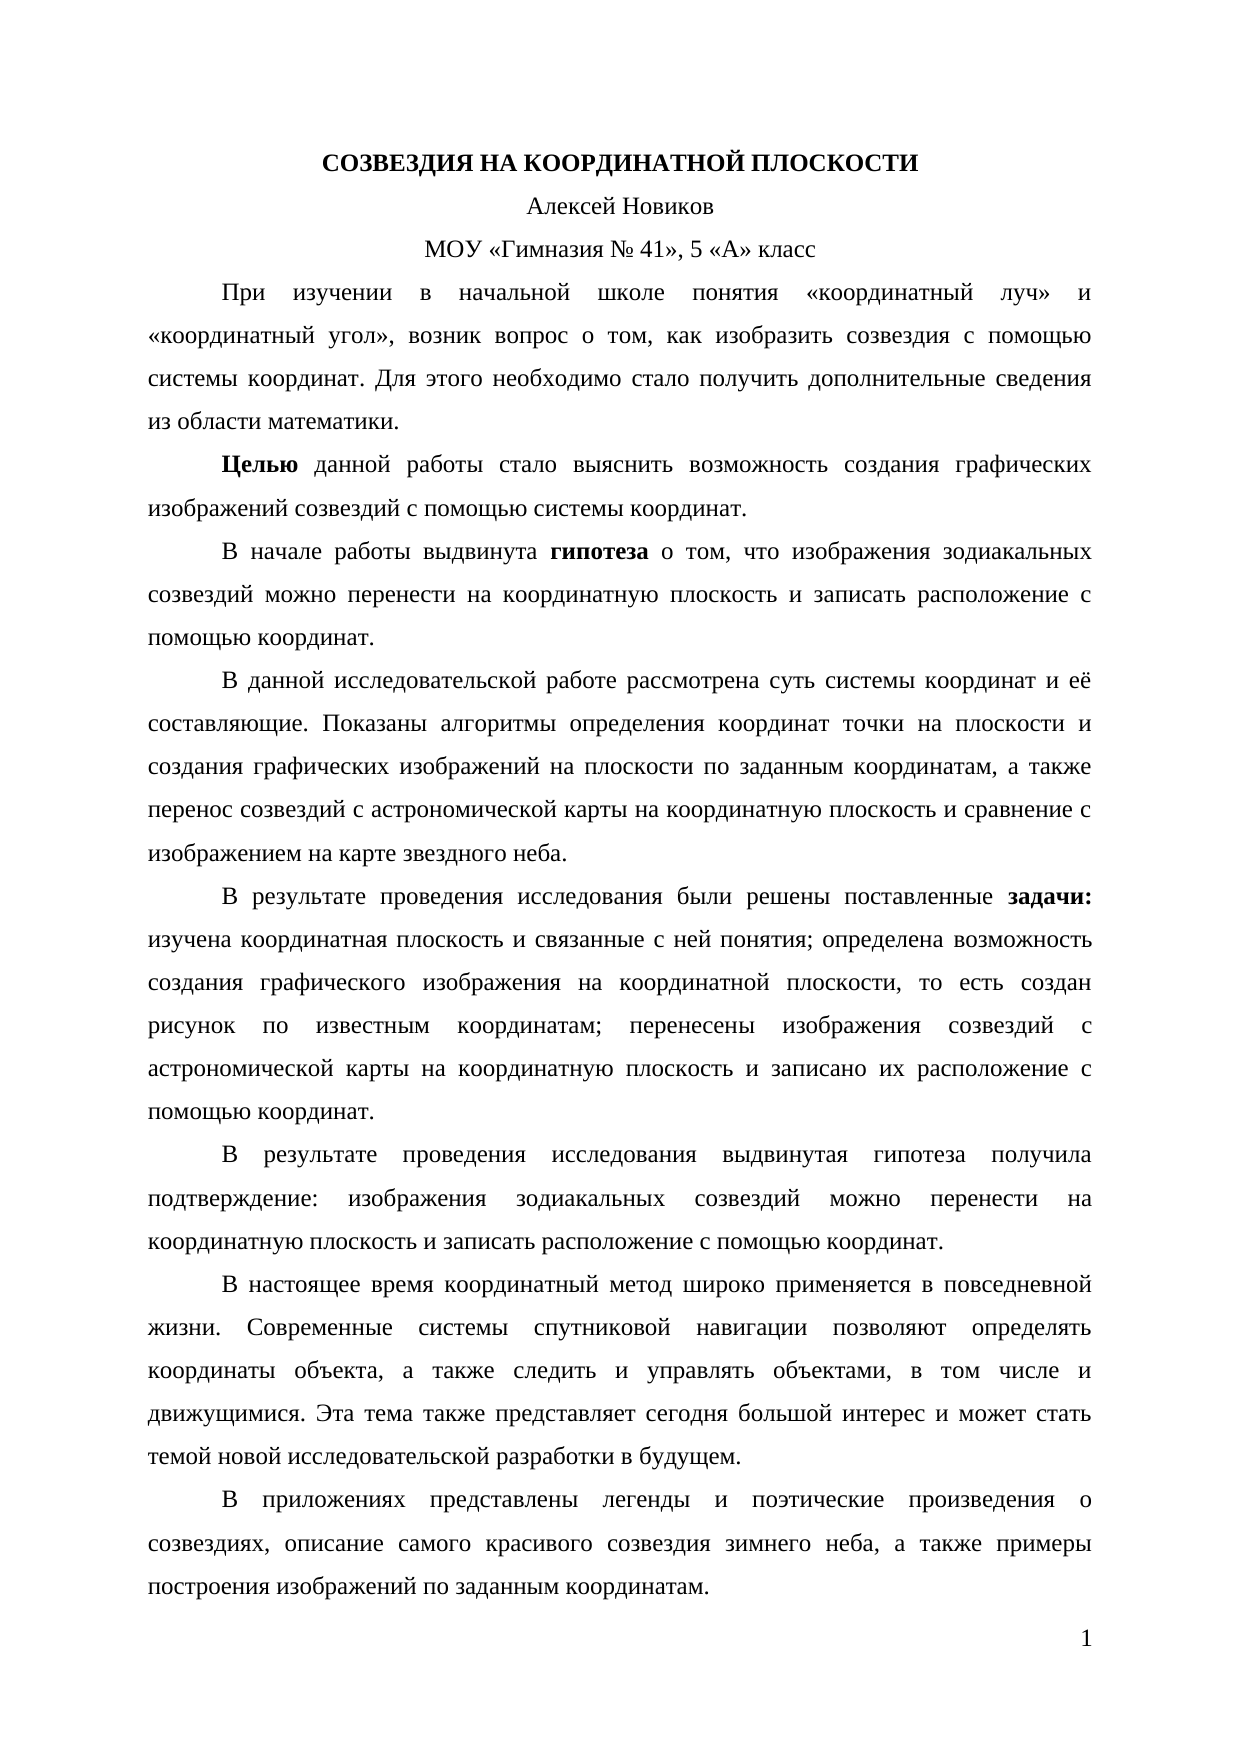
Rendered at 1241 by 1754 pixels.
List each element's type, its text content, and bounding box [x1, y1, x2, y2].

text Созвездия на координатной плоскости [148, 148, 1092, 176]
text МОУ «Гимназия № 41», 5 «А» класс [148, 234, 1092, 263]
text Алексей Новиков [148, 191, 1092, 219]
text В результате проведения исследования были решены поставленные задачи: изучена координатная плоскость и связанные с ней понятия; определена возможность создания графического изображения на координатной плоскости, то есть создан рисунок по известным координатам; перенесены изображения созвездий с астрономической карты на координатную плоскость и записано их расположение с помощью координат. [148, 881, 1092, 1125]
text При изучении в начальной школе понятия «координатный луч» и «координатный угол», возник вопрос о том, как изобразить созвездия с помощью системы координат. Для этого необходимо стало получить дополнительные сведения из области математики. [148, 277, 1092, 435]
text В результате проведения исследования выдвинутая гипотеза получила подтверждение: изображения зодиакальных созвездий можно перенести на координатную плоскость и записать расположение с помощью координат. [148, 1139, 1092, 1254]
text В приложениях представлены легенды и поэтические произведения о созвездиях, описание самого красивого созвездия зимнего неба, а также примеры построения изображений по заданным координатам. [148, 1484, 1092, 1599]
text В настоящее время координатный метод широко применяется в повседневной жизни. Современные системы спутниковой навигации позволяют определять координаты объекта, а также следить и управлять объектами, в том числе и движущимися. Эта тема также представляет сегодня большой интерес и может стать темой новой исследовательской разработки в будущем. [148, 1269, 1092, 1470]
text В начале работы выдвинута гипотеза о том, что изображения зодиакальных созвездий можно перенести на координатную плоскость и записать расположение с помощью координат. [148, 536, 1092, 651]
text В данной исследовательской работе рассмотрена суть системы координат и её составляющие. Показаны алгоритмы определения координат точки на плоскости и создания графических изображений на плоскости по заданным координатам, а также перенос созвездий с астрономической карты на координатную плоскость и сравнение с изображением на карте звездного неба. [148, 665, 1092, 866]
text Целью данной работы стало выяснить возможность создания графических изображений созвездий с помощью системы координат. [148, 449, 1092, 521]
